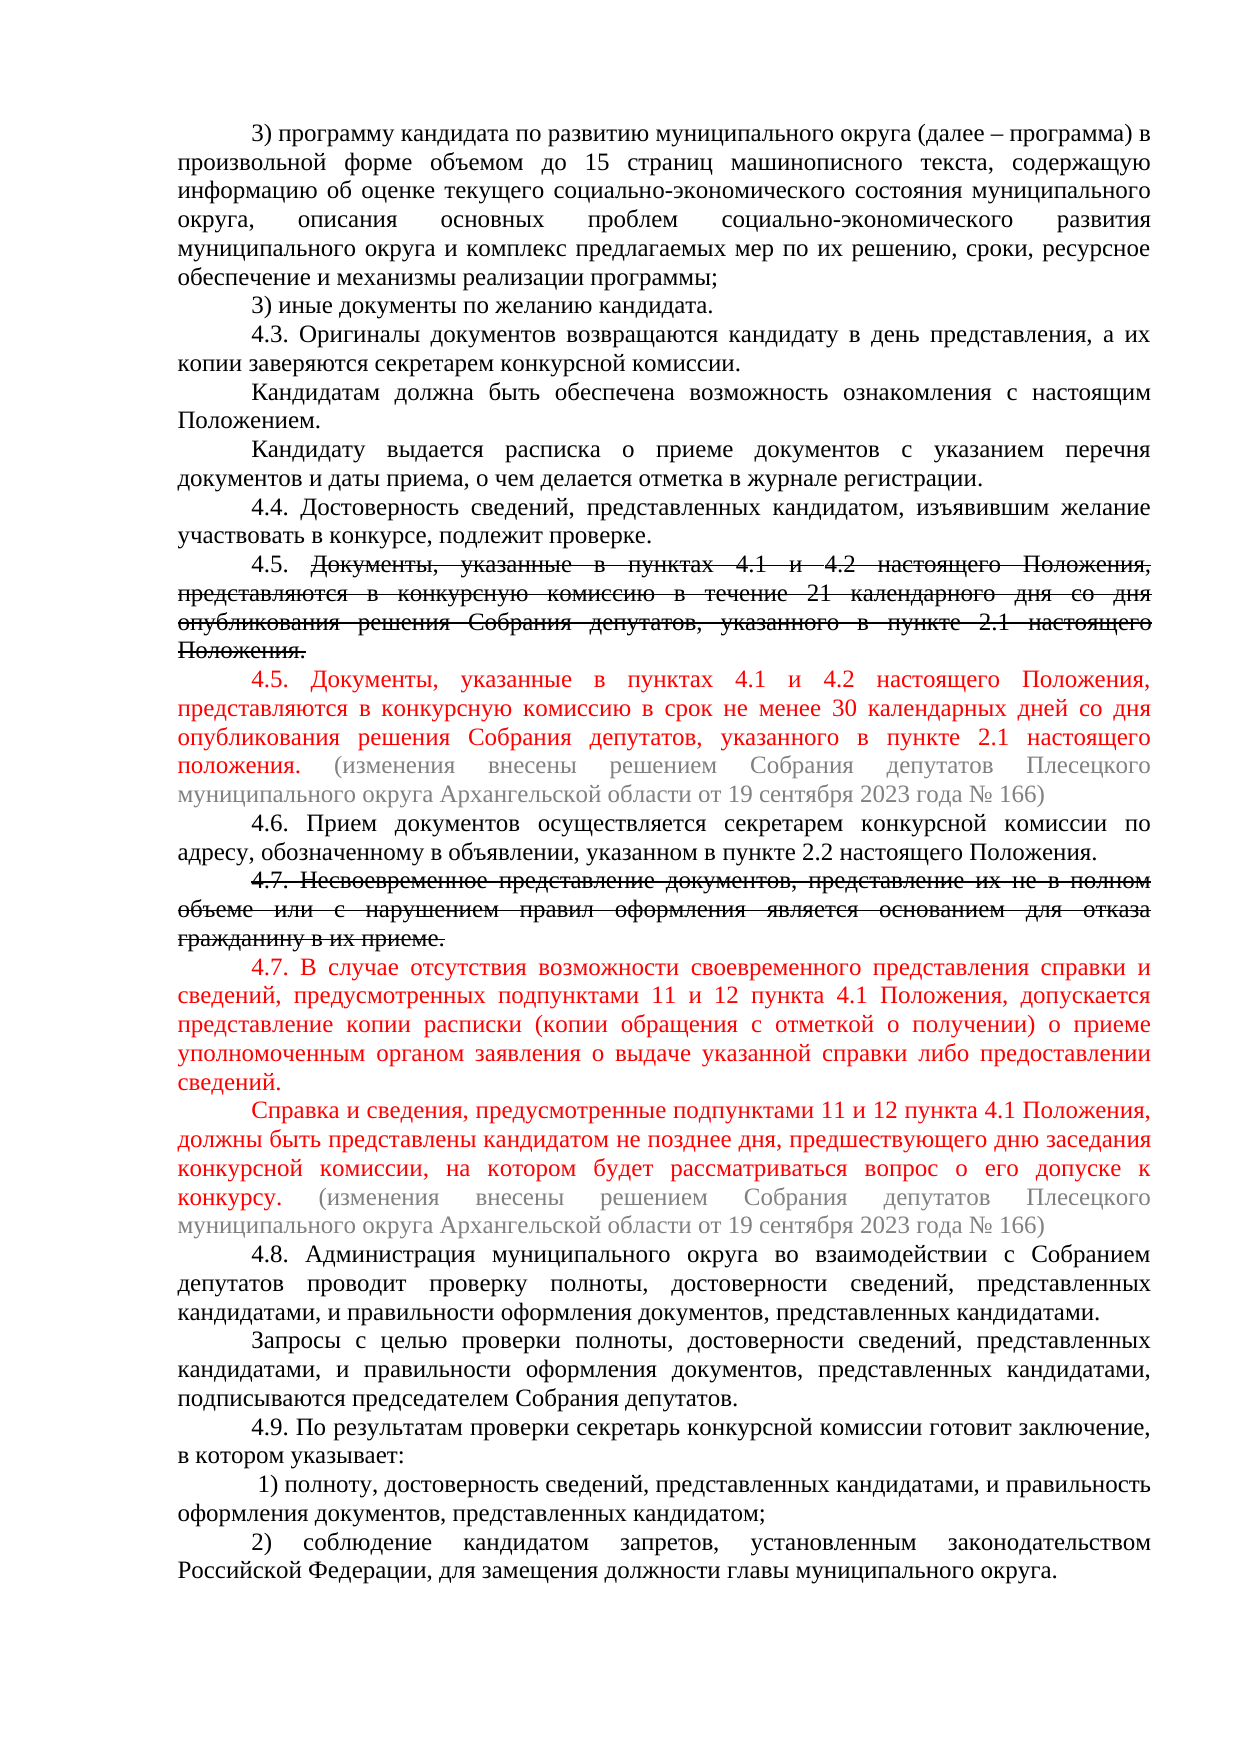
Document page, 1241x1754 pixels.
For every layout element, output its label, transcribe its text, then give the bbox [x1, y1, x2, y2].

text 4.5. Документы, указанные в пунктах 4.1 и 4.2 настоящего Положения, представляются в конкурсную комиссию в срок не менее 30 календарных дней со дня опубликования решения Собрания депутатов, указанного в пункте 2.1 настоящего положения. (изменения внесены решением Собрания депутатов Плесецкого муниципального округа Архангельской области от 19 сентября 2023 года № 166) [177, 664, 1152, 808]
text Справка и сведения, предусмотренные подпунктами 11 и 12 пункта 4.1 Положения, должны быть представлены кандидатом не позднее дня, предшествующего дню заседания конкурсной комиссии, на котором будет рассматриваться вопрос о его допуске к конкурсу. (изменения внесены решением Собрания депутатов Плесецкого муниципального округа Архангельской области от 19 сентября 2023 года № 166) [177, 1096, 1152, 1239]
text 3) программу кандидата по развитию муниципального округа (далее – программа) в произвольной форме объемом до 15 страниц машинописного текста, содержащую информацию об оценке текущего социально-экономического состояния муниципального округа, описания основных проблем социально-экономического развития муниципального округа и комплекс предлагаемых мер по их решению, сроки, ресурсное обеспечение и механизмы реализации программы; [177, 118, 1152, 291]
text 4.5. Документы, указанные в пунктах 4.1 и 4.2 настоящего Положения, представляются в конкурсную комиссию в течение 21 календарного дня со дня опубликования решения Собрания депутатов, указанного в пункте 2.1 настоящего Положения. [177, 549, 1152, 594]
text Кандидату выдается расписка о приеме документов с указанием перечня документов и даты приема, о чем делается отметка в журнале регистрации. [177, 434, 1152, 492]
text 4.5. Документы, указанные в пунктах 4.1 и 4.2 настоящего Положения, представляются в конкурсную комиссию в течение 21 календарного дня со дня опубликования решения Собрания депутатов, указанного в пункте 2.1 настоящего Положения. [177, 595, 1152, 622]
text 4.6. Прием документов осуществляется секретарем конкурсной комиссии по адресу, обозначенному в объявлении, указанном в пункте 2.2 настоящего Положения. [177, 808, 1152, 866]
text 1) полноту, достоверность сведений, представленных кандидатами, и правильность оформления документов, представленных кандидатом; [177, 1469, 1152, 1527]
text 4.7. Несвоевременное представление документов, представление их не в полном объеме или с нарушением правил оформления является основанием для отказа гражданину в их приеме. [177, 866, 1152, 952]
text 4.4. Достоверность сведений, представленных кандидатом, изъявившим желание участвовать в конкурсе, подлежит проверке. [177, 492, 1152, 549]
text 4.8. Администрация муниципального округа во взаимодействии с Собранием депутатов проводит проверку полноты, достоверности сведений, представленных кандидатами, и правильности оформления документов, представленных кандидатами. [177, 1239, 1152, 1326]
text 4.3. Оригиналы документов возвращаются кандидату в день представления, а их копии заверяются секретарем конкурсной комиссии. [177, 319, 1152, 377]
text 4.9. По результатам проверки секретарь конкурсной комиссии готовит заключение, в котором указывает: [177, 1412, 1152, 1469]
text Запросы с целью проверки полноты, достоверности сведений, представленных кандидатами, и правильности оформления документов, представленных кандидатами, подписываются председателем Собрания депутатов. [177, 1326, 1152, 1412]
text 4.7. В случае отсутствия возможности своевременного представления справки и сведений, предусмотренных подпунктами 11 и 12 пункта 4.1 Положения, допускается представление копии расписки (копии обращения с отметкой о получении) о приеме уполномоченным органом заявления о выдаче указанной справки либо предоставлении сведений. [177, 952, 1152, 1096]
text Кандидатам должна быть обеспечена возможность ознакомления с настоящим Положением. [177, 377, 1152, 434]
text 2) соблюдение кандидатом запретов, установленным законодательством Российской Федерации, для замещения должности главы муниципального округа. [177, 1527, 1152, 1584]
text 3) иные документы по желанию кандидата. [177, 291, 1152, 319]
text 4.5. Документы, указанные в пунктах 4.1 и 4.2 настоящего Положения, представляются в конкурсную комиссию в течение 21 календарного дня со дня опубликования решения Собрания депутатов, указанного в пункте 2.1 настоящего Положения. [177, 623, 1152, 664]
